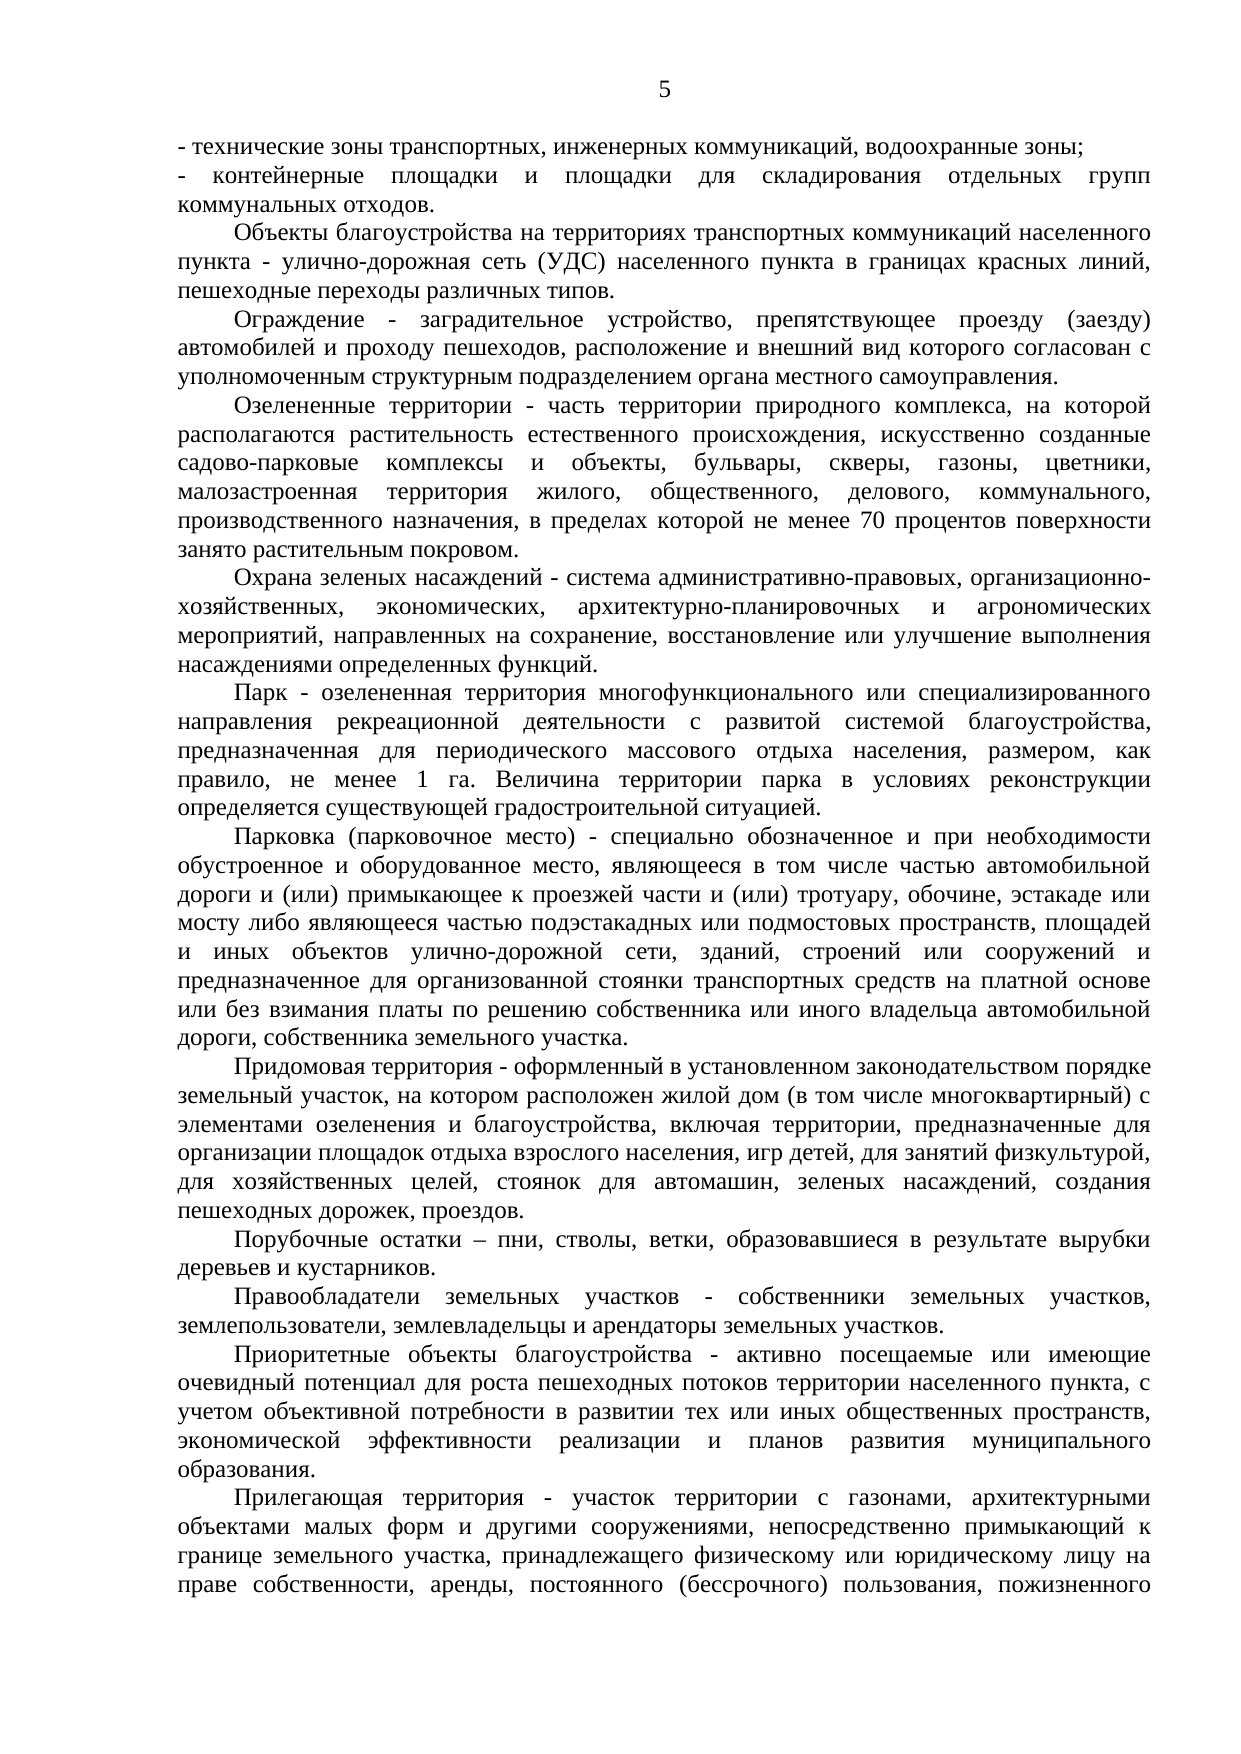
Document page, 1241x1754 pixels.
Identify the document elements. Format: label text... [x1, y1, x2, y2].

text Парк - озелененная территория многофункционального или специализированного направления рекреационной деятельности с развитой системой благоустройства, предназначенная для периодического массового отдыха населения, размером, как правило, не менее 1 га. Величина территории парка в условиях реконструкции определяется существующей градостроительной ситуацией. [177, 677, 1152, 821]
text Озелененные территории - часть территории природного комплекса, на которой располагаются растительность естественного происхождения, искусственно созданные садово-парковые комплексы и объекты, бульвары, скверы, газоны, цветники, малозастроенная территория жилого, общественного, делового, коммунального, производственного назначения, в пределах которой не менее 70 процентов поверхности занято растительным покровом. [177, 390, 1152, 562]
text Порубочные остатки – пни, стволы, ветки, образовавшиеся в результате вырубки деревьев и кустарников. [177, 1224, 1152, 1281]
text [177, 1482, 1152, 1597]
text Приоритетные объекты благоустройства - активно посещаемые или имеющие очевидный потенциал для роста пешеходных потоков территории населенного пункта, с учетом объективной потребности в развитии тех или иных общественных пространств, экономической эффективности реализации и планов развития муниципального образования. [177, 1339, 1152, 1482]
text Правообладатели земельных участков - собственники земельных участков, землепользователи, землевладельцы и арендаторы земельных участков. [177, 1281, 1152, 1339]
text Парковка (парковочное место) - специально обозначенное и при необходимости обустроенное и оборудованное место, являющееся в том числе частью автомобильной дороги и (или) примыкающее к проезжей части и (или) тротуару, обочине, эстакаде или мосту либо являющееся частью подэстакадных или подмостовых пространств, площадей и иных объектов улично-дорожной сети, зданий, строений или сооружений и предназначенное для организованной стоянки транспортных средств на платной основе или без взимания платы по решению собственника или иного владельца автомобильной дороги, собственника земельного участка. [177, 821, 1152, 1051]
text Ограждение - заградительное устройство, препятствующее проезду (заезду) автомобилей и проходу пешеходов, расположение и внешний вид которого согласован с уполномоченным структурным подразделением органа местного самоуправления. [177, 304, 1152, 390]
text Охрана зеленых насаждений - система административно-правовых, организационно-хозяйственных, экономических, архитектурно-планировочных и агрономических мероприятий, направленных на сохранение, восстановление или улучшение выполнения насаждениями определенных функций. [177, 562, 1152, 677]
text - технические зоны транспортных, инженерных коммуникаций, водоохранные зоны; [177, 131, 1152, 160]
text Объекты благоустройства на территориях транспортных коммуникаций населенного пункта - улично-дорожная сеть (УДС) населенного пункта в границах красных линий, пешеходные переходы различных типов. [177, 217, 1152, 304]
text - контейнерные площадки и площадки для складирования отдельных групп коммунальных отходов. [177, 160, 1152, 217]
text Придомовая территория - оформленный в установленном законодательством порядке земельный участок, на котором расположен жилой дом (в том числе многоквартирный) с элементами озеленения и благоустройства, включая территории, предназначенные для организации площадок отдыха взрослого населения, игр детей, для занятий физкультурой, для хозяйственных целей, стоянок для автомашин, зеленых насаждений, создания пешеходных дорожек, проездов. [177, 1051, 1152, 1224]
